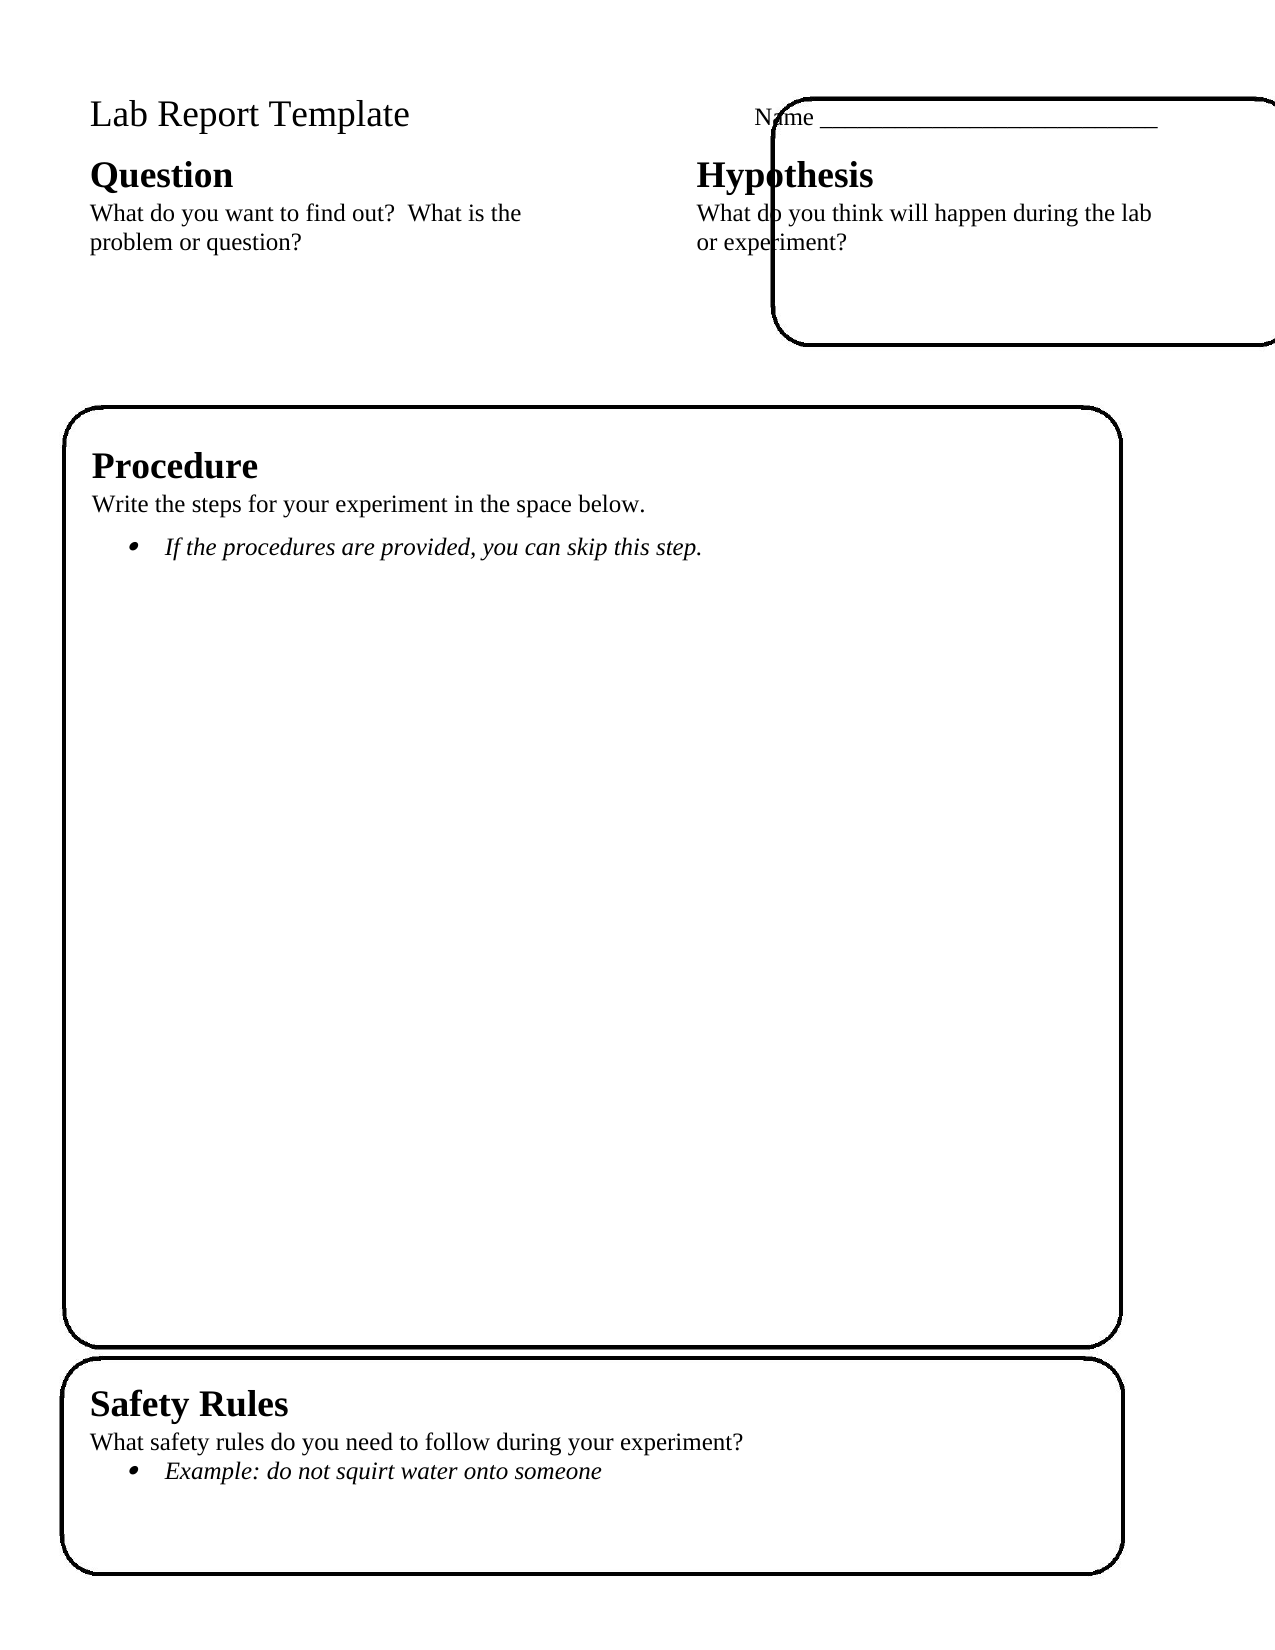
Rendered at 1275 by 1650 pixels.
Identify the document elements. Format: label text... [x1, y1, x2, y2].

text Lab Report Template [89, 91, 560, 134]
list Example: do not squirt water onto someone [127, 1456, 1171, 1484]
text What do you want to find out? What is the problem or question? [89, 198, 544, 256]
picture [764, 90, 1275, 353]
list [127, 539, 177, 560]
text Question [89, 152, 544, 196]
text Procedure [92, 444, 1171, 487]
picture [53, 398, 1131, 1582]
list If the procedures are provided, you can skip this step. [175, 539, 1171, 560]
text Hypothesis [696, 152, 1171, 196]
text What do you think will happen during the lab or experiment? [696, 198, 1171, 256]
text Safety Rules [89, 1381, 1171, 1424]
text What safety rules do you need to follow during your experiment? [89, 1427, 1171, 1456]
text Write the steps for your experiment in the space below. [92, 489, 1171, 518]
text Name ___________________________ [754, 102, 1171, 131]
